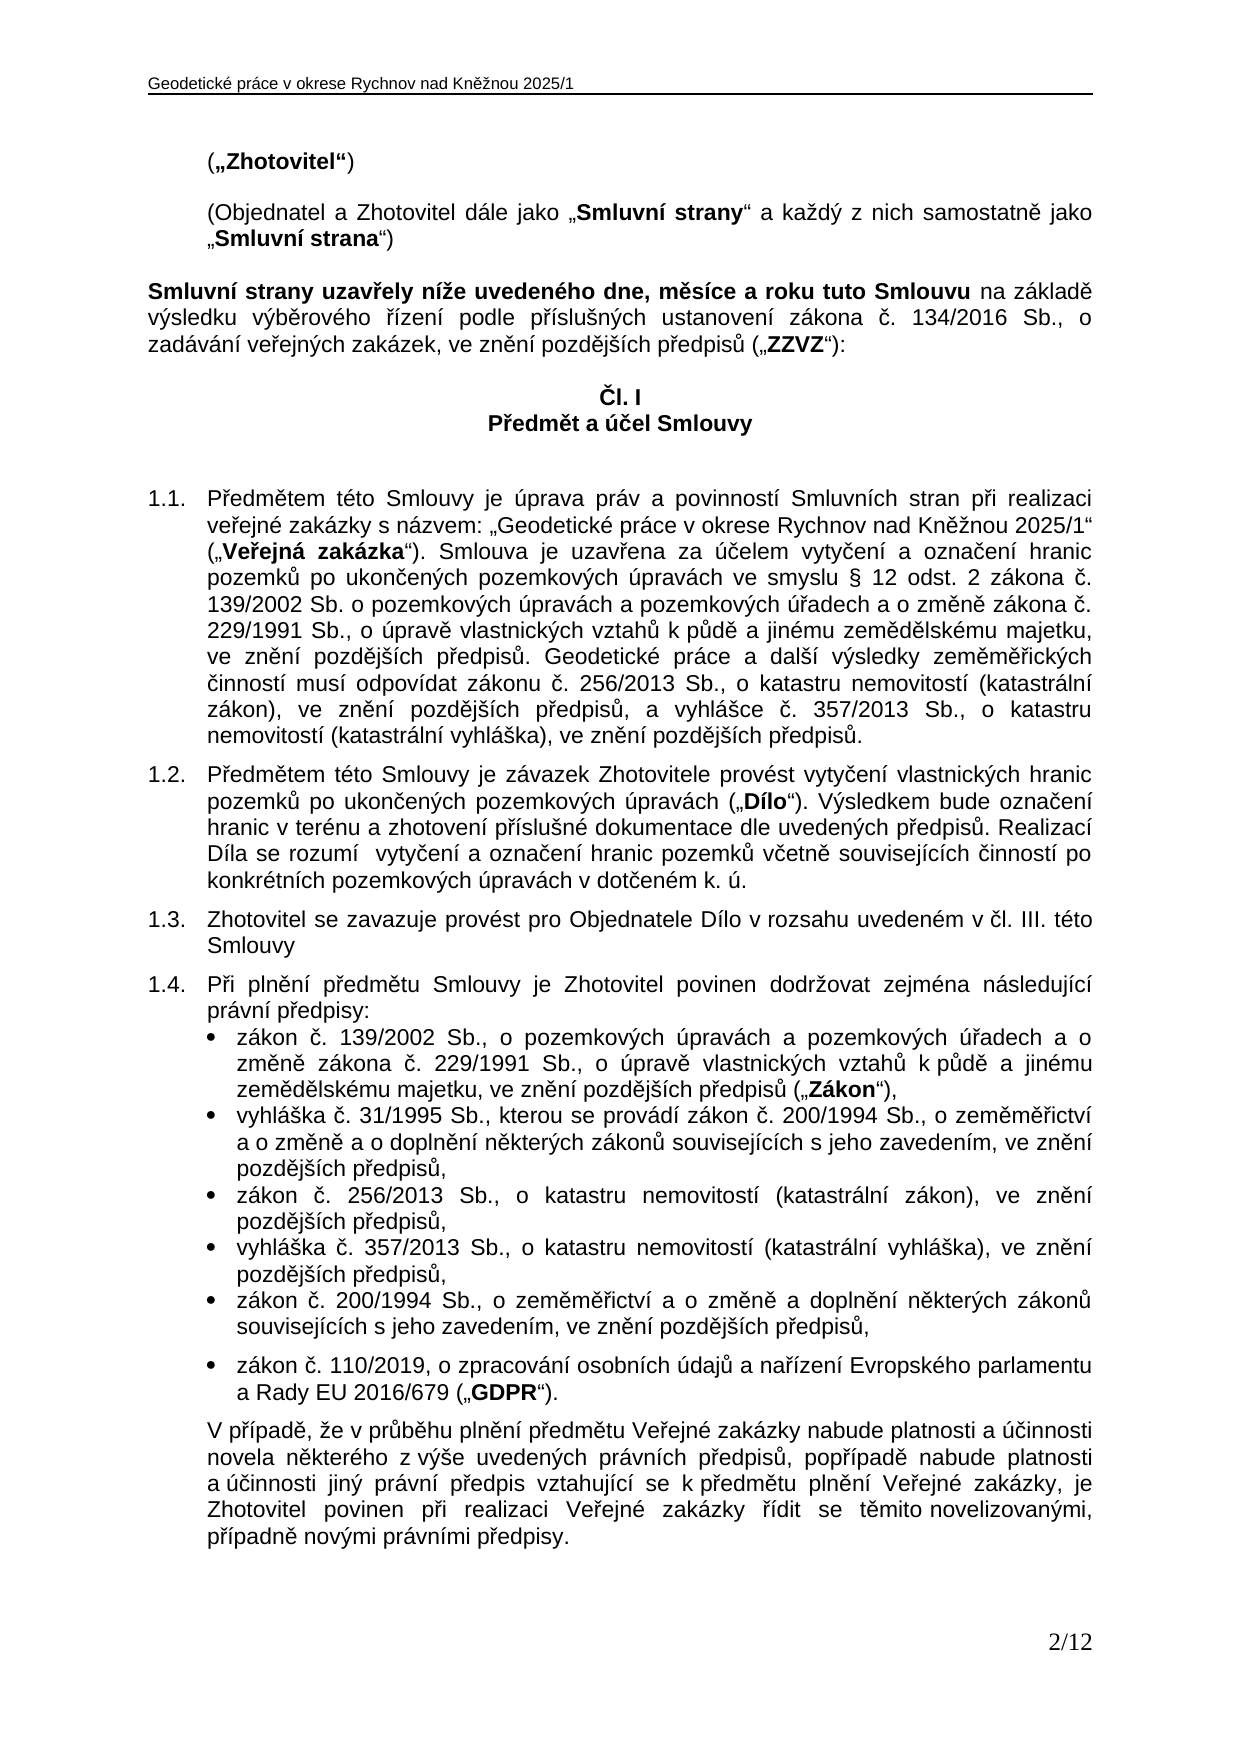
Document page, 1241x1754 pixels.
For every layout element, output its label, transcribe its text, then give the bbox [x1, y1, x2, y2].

text („Zhotovitel“) [207, 148, 1093, 174]
list vyhláška č. 31/1995 Sb., kterou se provádí zákon č. 200/1994 Sb., o zeměměřictví a o změně a o doplnění některých zákonů souvisejících s jeho zavedením, ve znění pozdějších předpisů, [207, 1102, 1093, 1182]
list vyhláška č. 357/2013 Sb., o katastru nemovitostí (katastrální vyhláška), ve znění pozdějších předpisů, [207, 1234, 1093, 1287]
list zákon č. 139/2002 Sb., o pozemkových úpravách a pozemkových úřadech a o změně zákona č. 229/1991 Sb., o úpravě vlastnických vztahů k půdě a jinému zemědělskému majetku, ve znění pozdějších předpisů („Zákon“), [207, 1023, 1093, 1102]
list Předmětem této Smlouvy je úprava práv a povinností Smluvních stran při realizaci veřejné zakázky s názvem: „Geodetické práce v okrese Rychnov nad Kněžnou 2025/1“ („Veřejná zakázka“). Smlouva je uzavřena za účelem vytyčení a označení hranic pozemků po ukončených pozemkových úpravách ve smyslu § 12 odst. 2 zákona č. 139/2002 Sb. o pozemkových úpravách a pozemkových úřadech a o změně zákona č. 229/1991 Sb., o úpravě vlastnických vztahů k půdě a jinému zemědělskému majetku, ve znění pozdějších předpisů. Geodetické práce a další výsledky zeměměřických činností musí odpovídat zákonu č. 256/2013 Sb., o katastru nemovitostí (katastrální zákon), ve znění pozdějších předpisů, a vyhlášce č. 357/2013 Sb., o katastru nemovitostí (katastrální vyhláška), ve znění pozdějších předpisů. [148, 485, 1093, 749]
subtitle Předmět a účel Smlouvy [148, 410, 1093, 436]
list Předmětem této Smlouvy je závazek Zhotovitele provést vytyčení vlastnických hranic pozemků po ukončených pozemkových úpravách („Dílo“). Výsledkem bude označení hranic v terénu a zhotovení příslušné dokumentace dle uvedených předpisů. Realizací Díla se rozumí vytyčení a označení hranic pozemků včetně souvisejících činností po konkrétních pozemkových úpravách v dotčeném k. ú. [148, 761, 1093, 893]
text Smluvní strany uzavřely níže uvedeného dne, měsíce a roku tuto Smlouvu na základě výsledku výběrového řízení podle příslušných ustanovení zákona č. 134/2016 Sb., o zadávání veřejných zakázek, ve znění pozdějších předpisů („ZZVZ“): [148, 278, 1093, 357]
text V případě, že v průběhu plnění předmětu Veřejné zakázky nabude platnosti a účinnosti novela některého z výše uvedených právních předpisů, popřípadě nabude platnosti a účinnosti jiný právní předpis vztahující se k předmětu plnění Veřejné zakázky, je Zhotovitel povinen při realizaci Veřejné zakázky řídit se těmito novelizovanými, případně novými právními předpisy. [148, 1417, 1093, 1549]
list zákon č. 200/1994 Sb., o zeměměřictví a o změně a doplnění některých zákonů souvisejících s jeho zavedením, ve znění pozdějších předpisů, [207, 1287, 1093, 1340]
list zákon č. 256/2013 Sb., o katastru nemovitostí (katastrální zákon), ve znění pozdějších předpisů, [207, 1182, 1093, 1234]
text (Objednatel a Zhotovitel dále jako „Smluvní strany“ a každý z nich samostatně jako „Smluvní strana“) [207, 199, 1093, 252]
list Zhotovitel se zavazuje provést pro Objednatele Dílo v rozsahu uvedeném v čl. III. této Smlouvy [148, 906, 1093, 958]
list zákon č. 110/2019, o zpracování osobních údajů a nařízení Evropského parlamentu a Rady EU 2016/679 („GDPR“). [207, 1352, 1093, 1405]
list Při plnění předmětu Smlouvy je Zhotovitel povinen dodržovat zejména následující právní předpisy: [148, 971, 1093, 1023]
subtitle Čl. I [148, 383, 1093, 410]
